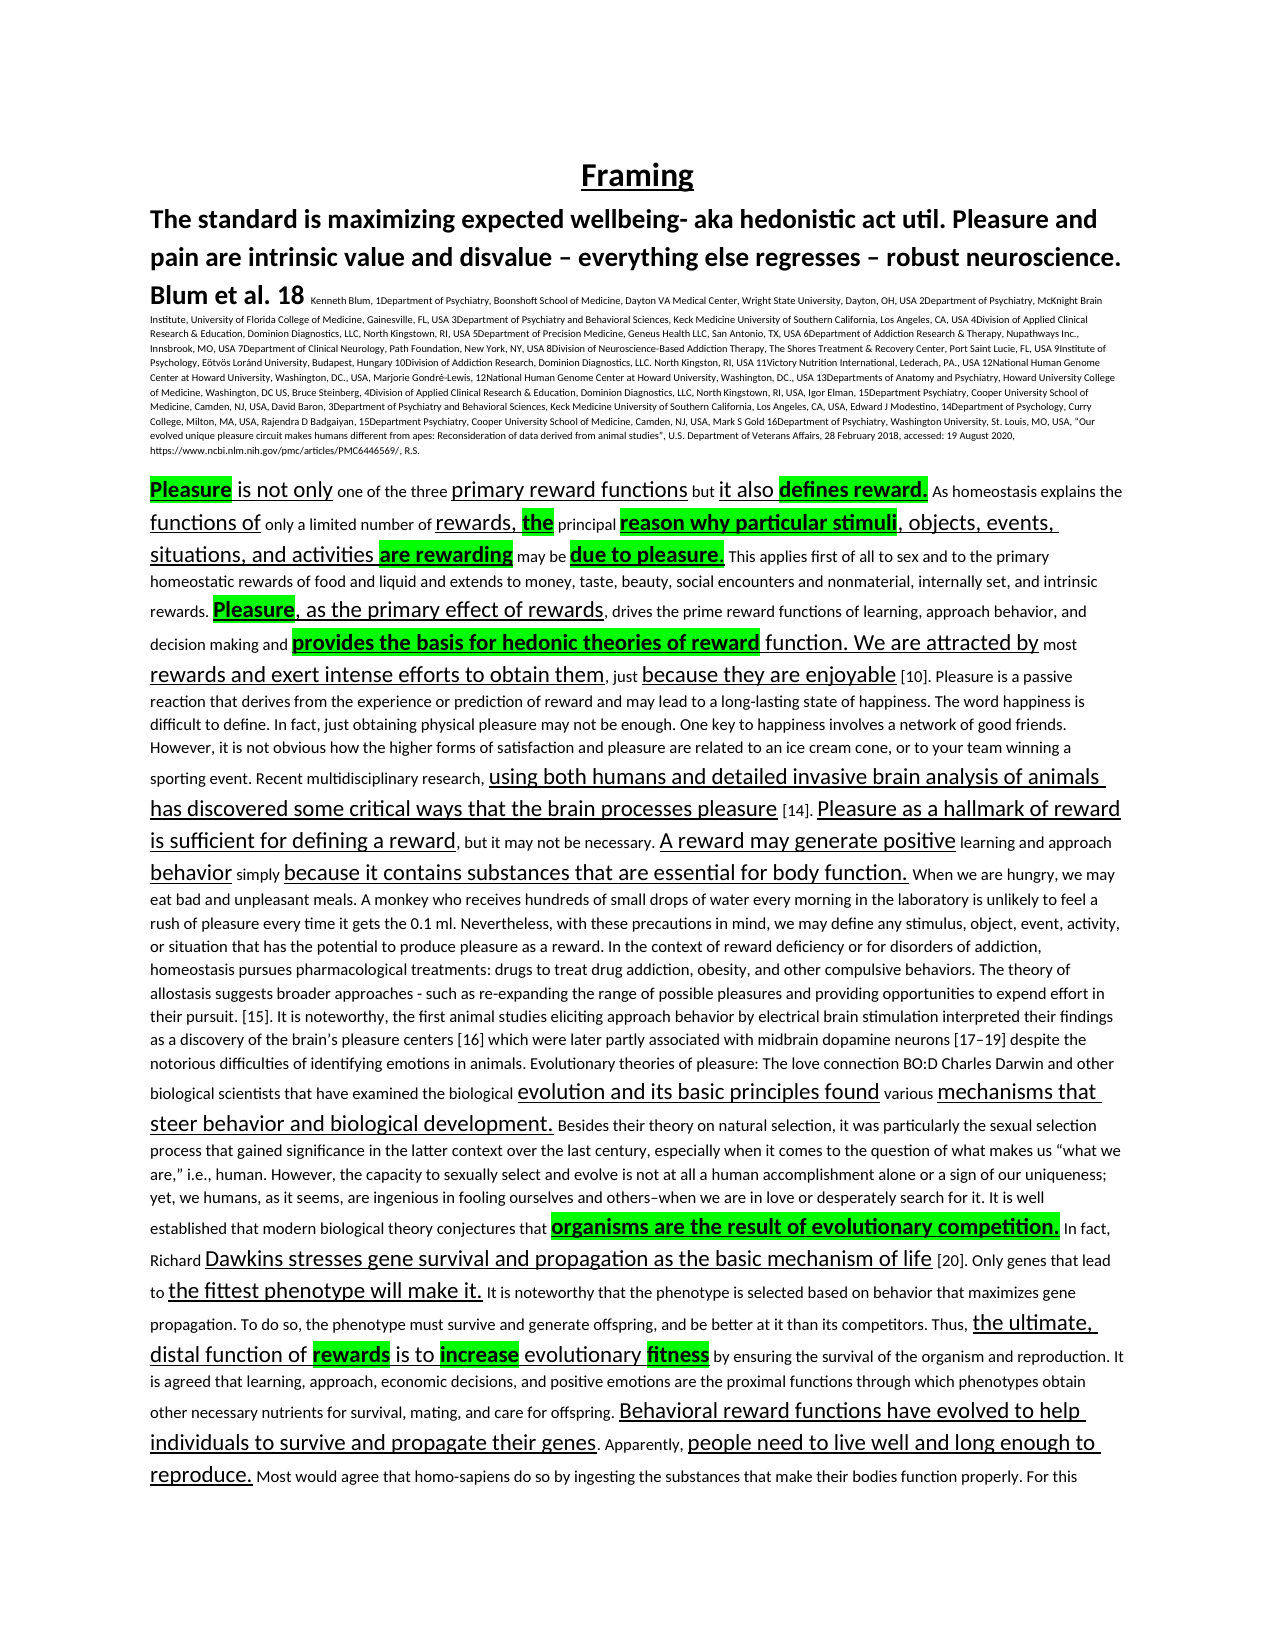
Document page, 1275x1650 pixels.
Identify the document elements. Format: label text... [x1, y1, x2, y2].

text Blum et al. 18 Kenneth Blum, 1Department of Psychiatry, Boonshoft School of Medicine, Dayton VA Medical Center, Wright State University, Dayton, OH, USA 2Department of Psychiatry, McKnight Brain Institute, University of Florida College of Medicine, Gainesville, FL, USA 3Department of Psychiatry and Behavioral Sciences, Keck Medicine University of Southern California, Los Angeles, CA, USA 4Division of Applied Clinical Research & Education, Dominion Diagnostics, LLC, North Kingstown, RI, USA 5Department of Precision Medicine, Geneus Health LLC, San Antonio, TX, USA 6Department of Addiction Research & Therapy, Nupathways Inc., Innsbrook, MO, USA 7Department of Clinical Neurology, Path Foundation, New York, NY, USA 8Division of Neuroscience-Based Addiction Therapy, The Shores Treatment & Recovery Center, Port Saint Lucie, FL, USA 9Institute of Psychology, Eötvös Loránd University, Budapest, Hungary 10Division of Addiction Research, Dominion Diagnostics, LLC. North Kingston, RI, USA 11Victory Nutrition International, Lederach, PA., USA 12National Human Genome Center at Howard University, Washington, DC., USA, Marjorie Gondré-Lewis, 12National Human Genome Center at Howard University, Washington, DC., USA 13Departments of Anatomy and Psychiatry, Howard University College of Medicine, Washington, DC US, Bruce Steinberg, 4Division of Applied Clinical Research & Education, Dominion Diagnostics, LLC, North Kingstown, RI, USA, Igor Elman, 15Department Psychiatry, Cooper University School of Medicine, Camden, NJ, USA, David Baron, 3Department of Psychiatry and Behavioral Sciences, Keck Medicine University of Southern California, Los Angeles, CA, USA, Edward J Modestino, 14Department of Psychology, Curry College, Milton, MA, USA, Rajendra D Badgaiyan, 15Department Psychiatry, Cooper University School of Medicine, Camden, NJ, USA, Mark S Gold 16Department of Psychiatry, Washington University, St. Louis, MO, USA, “Our evolved unique pleasure circuit makes humans different from apes: Reconsideration of data derived from animal studies”, U.S. Department of Veterans Affairs, 28 February 2018, accessed: 19 August 2020, https://www.ncbi.nlm.nih.gov/pmc/articles/PMC6446569/, R.S. [150, 278, 1125, 457]
subtitle The standard is maximizing expected wellbeing- aka hedonistic act util. Pleasure and pain are intrinsic value and disvalue – everything else regresses – robust neuroscience. [150, 202, 1125, 273]
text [150, 476, 1125, 1488]
subtitle Framing [150, 154, 1125, 195]
